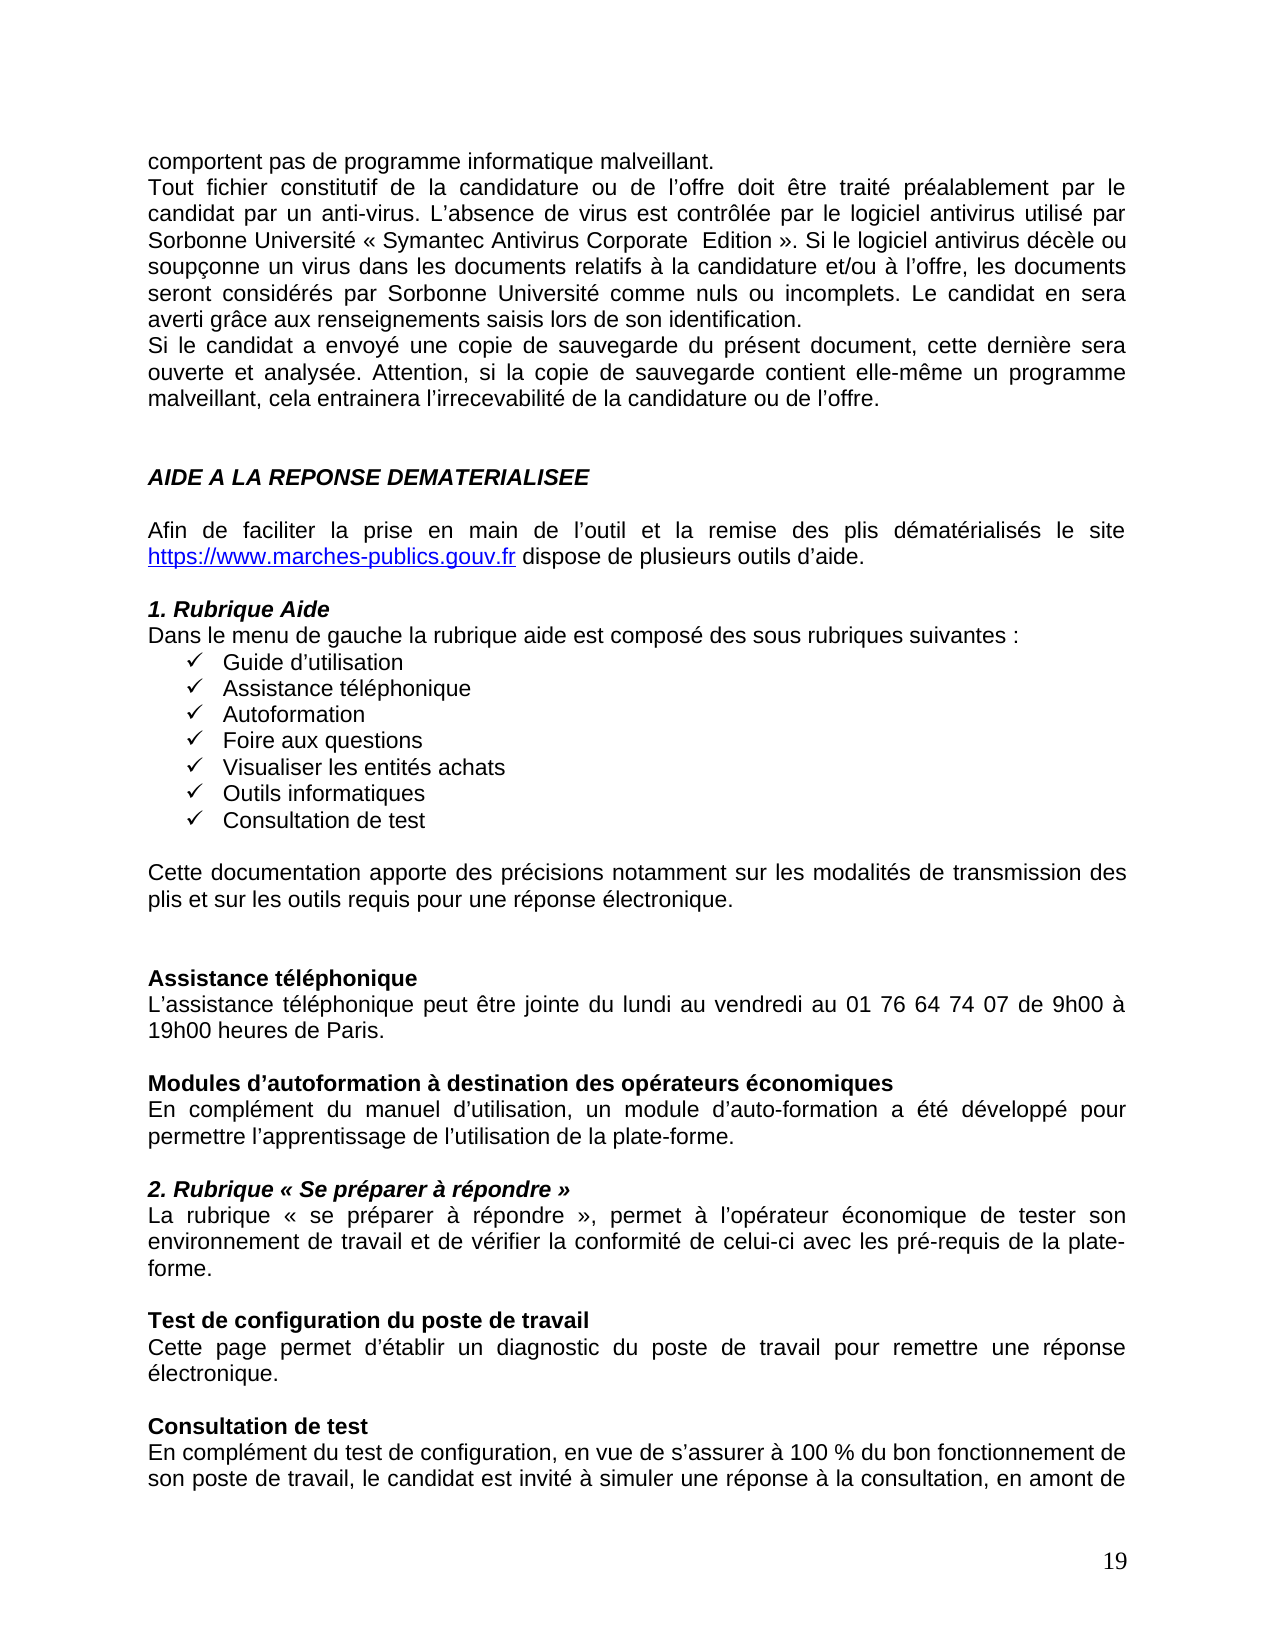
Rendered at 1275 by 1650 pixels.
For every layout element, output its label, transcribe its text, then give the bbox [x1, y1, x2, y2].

text Modules d’autoformation à destination des opérateurs économiques [148, 1070, 1127, 1096]
list Outils informatiques [185, 780, 1127, 807]
text AIDE A LA REPONSE DEMATERIALISEE [148, 464, 1127, 490]
text Afin de faciliter la prise en main de l’outil et la remise des plis dématérialisés le site https://www.marches-publics.gouv.fr dispose de plusieurs outils d’aide. [148, 517, 1127, 569]
text Tout fichier constitutif de la candidature ou de l’offre doit être traité préalablement par le candidat par un anti-virus. L’absence de virus est contrôlée par le logiciel antivirus utilisé par Sorbonne Université « Symantec Antivirus Corporate Edition ». Si le logiciel antivirus décèle ou soupçonne un virus dans les documents relatifs à la candidature et/ou à l’offre, les documents seront considérés par Sorbonne Université comme nuls ou incomplets. Le candidat en sera averti grâce aux renseignements saisis lors de son identification. [148, 174, 1127, 332]
list Autoformation [185, 701, 1127, 727]
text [148, 148, 1127, 174]
text Cette documentation apporte des précisions notamment sur les modalités de transmission des plis et sur les outils requis pour une réponse électronique. [148, 859, 1127, 912]
text Consultation de test [148, 1413, 1127, 1439]
text Si le candidat a envoyé une copie de sauvegarde du présent document, cette dernière sera ouverte et analysée. Attention, si la copie de sauvegarde contient elle-même un programme malveillant, cela entrainera l’irrecevabilité de la candidature ou de l’offre. [148, 332, 1127, 411]
list Foire aux questions [185, 727, 1127, 754]
text En complément du manuel d’utilisation, un module d’auto-formation a été développé pour permettre l’apprentissage de l’utilisation de la plate-forme. [148, 1096, 1127, 1149]
list Guide d’utilisation [185, 648, 1127, 675]
text Cette page permet d’établir un diagnostic du poste de travail pour remettre une réponse électronique. [148, 1334, 1127, 1386]
text Dans le menu de gauche la rubrique aide est composé des sous rubriques suivantes : [148, 622, 1127, 648]
text Assistance téléphonique [148, 965, 1127, 991]
text L’assistance téléphonique peut être jointe du lundi au vendredi au 01 76 64 74 07 de 9h00 à 19h00 heures de Paris. [148, 991, 1127, 1044]
list Consultation de test [185, 807, 1127, 833]
list Visualiser les entités achats [185, 754, 1127, 780]
text 1. Rubrique Aide [148, 596, 1127, 622]
text Test de configuration du poste de travail [148, 1307, 1127, 1334]
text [148, 1439, 1127, 1492]
list Assistance téléphonique [185, 675, 1127, 701]
text 2. Rubrique « Se préparer à répondre » [148, 1176, 1127, 1202]
text La rubrique « se préparer à répondre », permet à l’opérateur économique de tester son environnement de travail et de vérifier la conformité de celui-ci avec les pré-requis de la plate-forme. [148, 1202, 1127, 1281]
